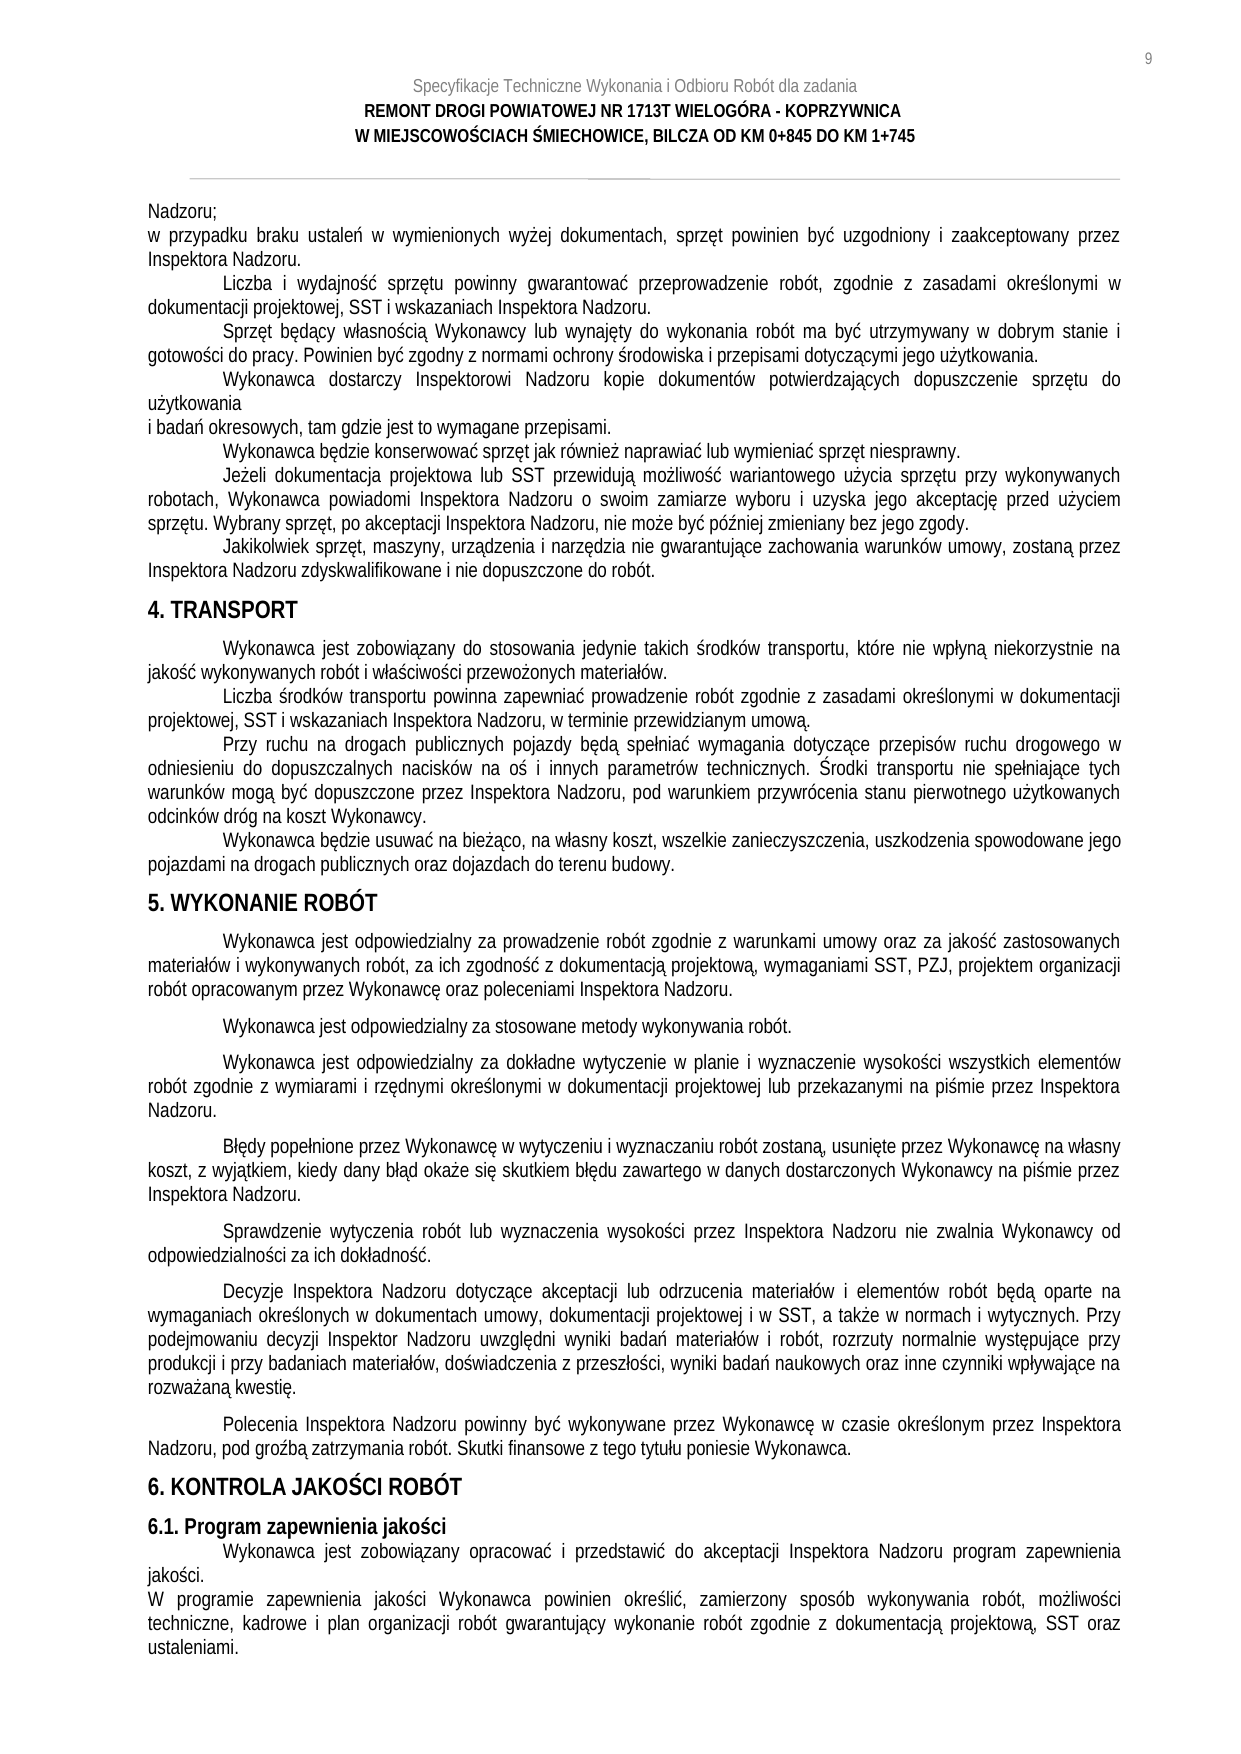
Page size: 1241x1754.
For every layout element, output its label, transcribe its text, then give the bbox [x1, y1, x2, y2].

text Wykonawca jest zobowiązany opracować i przedstawić do akceptacji Inspektora Nadzoru program zapewnienia jakości. W programie zapewnienia jakości Wykonawca powinien określić, zamierzony sposób wykonywania robót, możliwości techniczne, kadrowe i plan organizacji robót gwarantujący wykonanie robót zgodnie z dokumentacją projektową, SST oraz ustaleniami. [148, 1539, 1122, 1659]
text Liczba środków transportu powinna zapewniać prowadzenie robót zgodnie z zasadami określonymi w dokumentacji projektowej, SST i wskazaniach Inspektora Nadzoru, w terminie przewidzianym umową. [148, 684, 1122, 732]
text Liczba i wydajność sprzętu powinny gwarantować przeprowadzenie robót, zgodnie z zasadami określonymi w dokumentacji projektowej, SST i wskazaniach Inspektora Nadzoru. [148, 271, 1122, 319]
text Jeżeli dokumentacja projektowa lub SST przewidują możliwość wariantowego użycia sprzętu przy wykonywanych robotach, Wykonawca powiadomi Inspektora Nadzoru o swoim zamiarze wyboru i uzyska jego akceptację przed użyciem sprzętu. Wybrany sprzęt, po akceptacji Inspektora Nadzoru, nie może być później zmieniany bez jego zgody. [148, 462, 1122, 534]
text Przy ruchu na drogach publicznych pojazdy będą spełniać wymagania dotyczące przepisów ruchu drogowego w odniesieniu do dopuszczalnych nacisków na oś i innych parametrów technicznych. Środki transportu nie spełniające tych warunków mogą być dopuszczone przez Inspektora Nadzoru, pod warunkiem przywrócenia stanu pierwotnego użytkowanych odcinków dróg na koszt Wykonawcy. [148, 732, 1122, 828]
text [148, 199, 1122, 271]
text Polecenia Inspektora Nadzoru powinny być wykonywane przez Wykonawcę w czasie określonym przez Inspektora Nadzoru, pod groźbą zatrzymania robót. Skutki finansowe z tego tytułu poniesie Wykonawca. [148, 1411, 1122, 1459]
text Wykonawca jest odpowiedzialny za prowadzenie robót zgodnie z warunkami umowy oraz za jakość zastosowanych materiałów i wykonywanych robót, za ich zgodność z dokumentacją projektową, wymaganiami SST, PZJ, projektem organizacji robót opracowanym przez Wykonawcę oraz poleceniami Inspektora Nadzoru. [148, 929, 1122, 1001]
text Sprawdzenie wytyczenia robót lub wyznaczenia wysokości przez Inspektora Nadzoru nie zwalnia Wykonawcy od odpowiedzialności za ich dokładność. [148, 1219, 1122, 1267]
text Wykonawca będzie usuwać na bieżąco, na własny koszt, wszelkie zanieczyszczenia, uszkodzenia spowodowane jego pojazdami na drogach publicznych oraz dojazdach do terenu budowy. [148, 828, 1122, 876]
text Błędy popełnione przez Wykonawcę w wytyczeniu i wyznaczaniu robót zostaną, usunięte przez Wykonawcę na własny koszt, z wyjątkiem, kiedy dany błąd okaże się skutkiem błędu zawartego w danych dostarczonych Wykonawcy na piśmie przez Inspektora Nadzoru. [148, 1134, 1122, 1206]
subtitle 4. transport [148, 595, 1122, 623]
subtitle 6. kontrola jakości robót [148, 1472, 1122, 1501]
subtitle 5. wykonanie robót [148, 888, 1122, 917]
text Wykonawca będzie konserwować sprzęt jak również naprawiać lub wymieniać sprzęt niesprawny. [148, 438, 1122, 462]
text Wykonawca dostarczy Inspektorowi Nadzoru kopie dokumentów potwierdzających dopuszczenie sprzętu do użytkowania i badań okresowych, tam gdzie jest to wymagane przepisami. [148, 367, 1122, 438]
text Wykonawca jest zobowiązany do stosowania jedynie takich środków transportu, które nie wpłyną niekorzystnie na jakość wykonywanych robót i właściwości przewożonych materiałów. [148, 636, 1122, 684]
text Wykonawca jest odpowiedzialny za dokładne wytyczenie w planie i wyznaczenie wysokości wszystkich elementów robót zgodnie z wymiarami i rzędnymi określonymi w dokumentacji projektowej lub przekazanymi na piśmie przez Inspektora Nadzoru. [148, 1050, 1122, 1122]
text Jakikolwiek sprzęt, maszyny, urządzenia i narzędzia nie gwarantujące zachowania warunków umowy, zostaną przez Inspektora Nadzoru zdyskwalifikowane i nie dopuszczone do robót. [148, 534, 1122, 582]
subtitle 6.1. Program zapewnienia jakości [148, 1513, 1122, 1539]
text Wykonawca jest odpowiedzialny za stosowane metody wykonywania robót. [148, 1013, 1122, 1037]
text Decyzje Inspektora Nadzoru dotyczące akceptacji lub odrzucenia materiałów i elementów robót będą oparte na wymaganiach określonych w dokumentach umowy, dokumentacji projektowej i w SST, a także w normach i wytycznych. Przy podejmowaniu decyzji Inspektor Nadzoru uwzględni wyniki badań materiałów i robót, rozrzuty normalnie występujące przy produkcji i przy badaniach materiałów, doświadczenia z przeszłości, wyniki badań naukowych oraz inne czynniki wpływające na rozważaną kwestię. [148, 1279, 1122, 1399]
text Sprzęt będący własnością Wykonawcy lub wynajęty do wykonania robót ma być utrzymywany w dobrym stanie i gotowości do pracy. Powinien być zgodny z normami ochrony środowiska i przepisami dotyczącymi jego użytkowania. [148, 319, 1122, 367]
